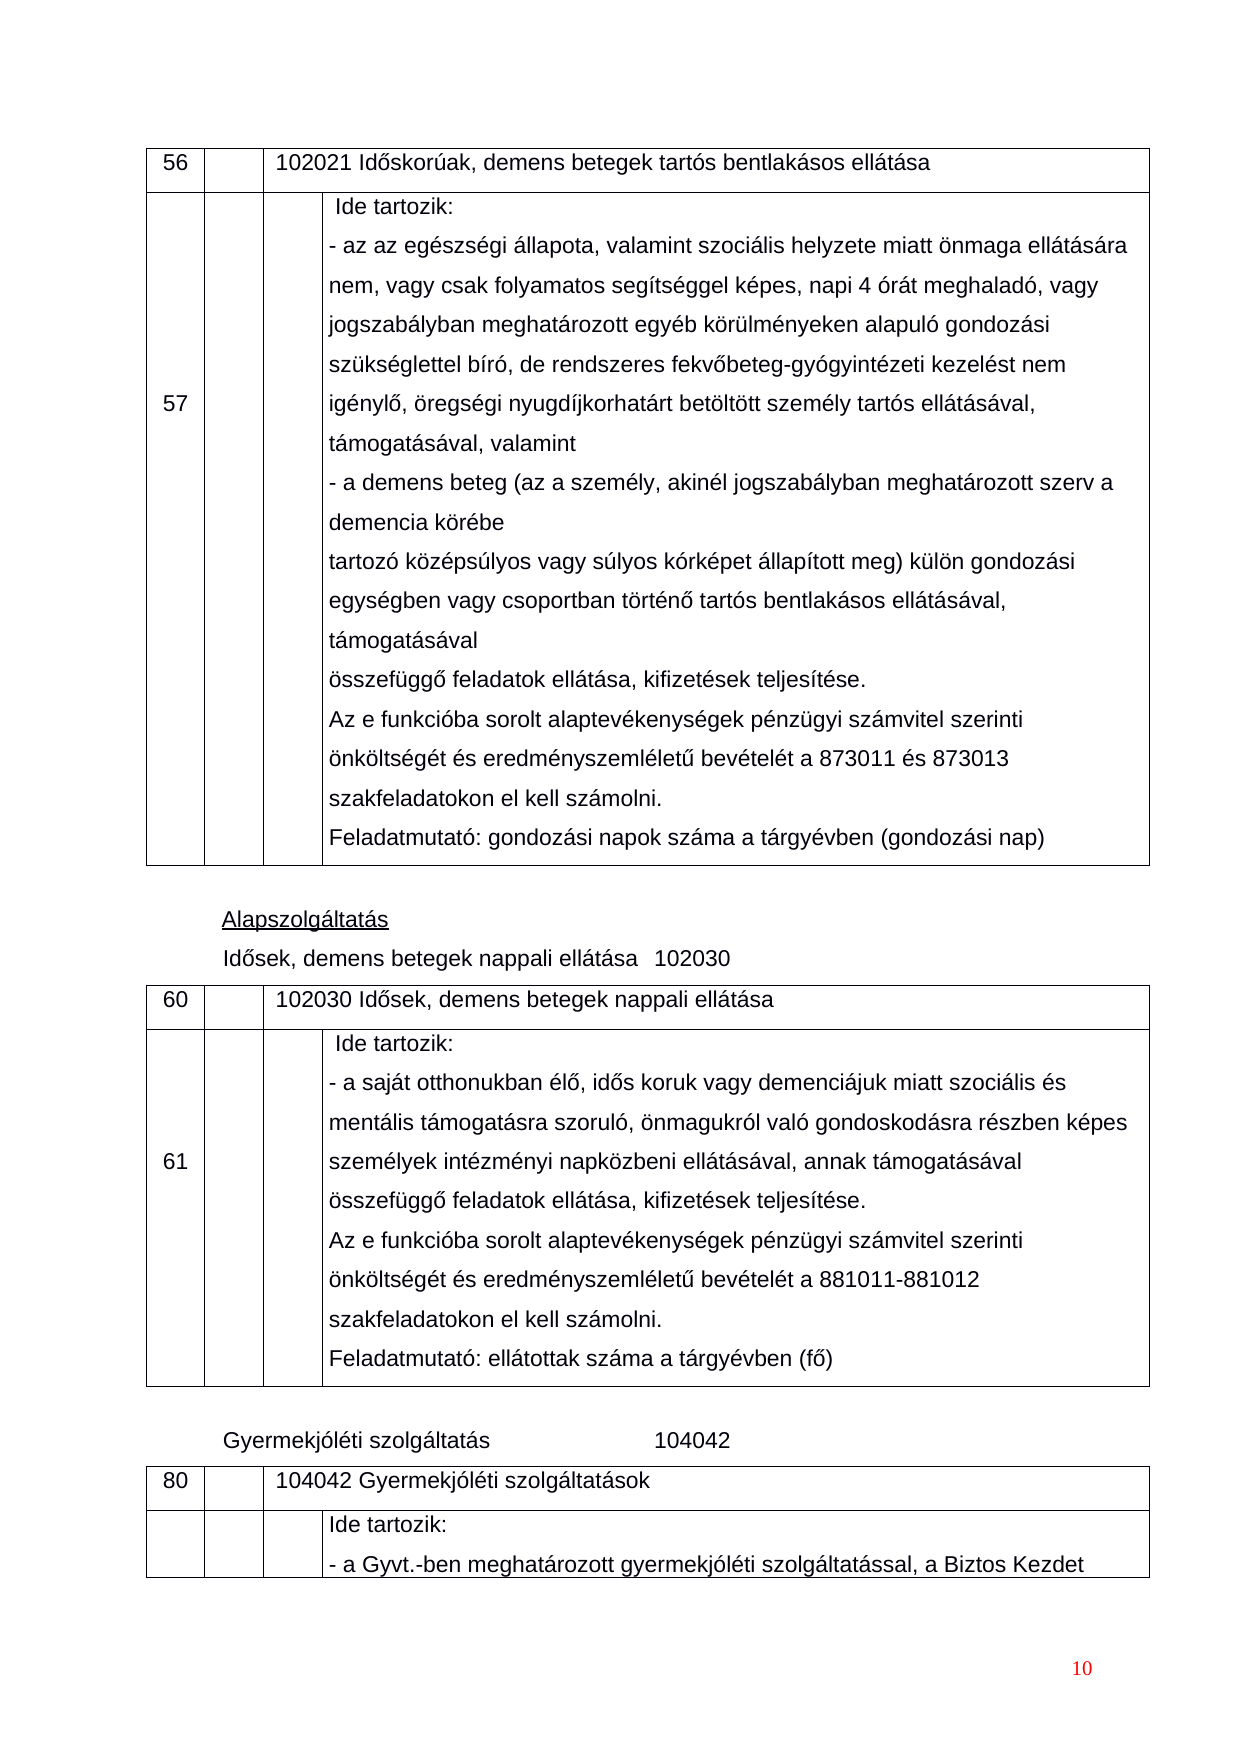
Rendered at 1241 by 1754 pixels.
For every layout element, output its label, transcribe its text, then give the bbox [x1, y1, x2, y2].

table_cell [264, 1511, 322, 1577]
table_header 102021 Időskorúak, demens betegek tartós bentlakásos ellátása [264, 149, 1149, 192]
table_cell [264, 193, 322, 865]
table_cell Ide tartozik: - az az egészségi állapota, valamint szociális helyzete miatt önmaga ellátására nem, vagy csak folyamatos segítséggel képes, napi 4 órát meghaladó, vagy jogszabályban meghatározott egyéb körülményeken alapuló gondozási szükséglettel bíró, de rendszeres fekvőbeteg-gyógyintézeti kezelést nem igénylő, öregségi nyugdíjkorhatárt betöltött személy tartós ellátásával, támogatásával, valamint - a demens beteg (az a személy, akinél jogszabályban meghatározott szerv a demencia körébe tartozó középsúlyos vagy súlyos kórképet állapított meg) külön gondozási egységben vagy csoportban történő tartós bentlakásos ellátásával, támogatásával összefüggő feladatok ellátása, kifizetések teljesítése. Az e funkcióba sorolt alaptevékenységek pénzügyi számvitel szerinti önköltségét és eredményszemléletű bevételét a 873011 és 873013 szakfeladatokon el kell számolni. Feladatmutató: gondozási napok száma a tárgyévben (gondozási nap) [323, 193, 1149, 865]
table_cell [205, 193, 263, 865]
text Idősek, demens betegek nappali ellátása 102030 [148, 945, 1093, 971]
table_cell Ide tartozik: - a saját otthonukban élő, idős koruk vagy demenciájuk miatt szociális és mentális támogatásra szoruló, önmagukról való gondoskodásra részben képes személyek intézményi napközbeni ellátásával, annak támogatásával összefüggő feladatok ellátása, kifizetések teljesítése. Az e funkcióba sorolt alaptevékenységek pénzügyi számvitel szerinti önköltségét és eredményszemléletű bevételét a 881011-881012 szakfeladatokon el kell számolni. Feladatmutató: ellátottak száma a tárgyévben (fő) [323, 1030, 1149, 1386]
table_header 56 [147, 149, 204, 192]
table_cell 81 [147, 1511, 204, 1577]
table_header 102030 Idősek, demens betegek nappali ellátása [264, 986, 1149, 1028]
table_header 80 [147, 1467, 204, 1510]
table_header 60 [147, 986, 204, 1028]
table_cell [323, 1511, 1149, 1577]
table_cell 61 [147, 1030, 204, 1386]
table_cell [205, 1511, 263, 1577]
table_cell 57 [147, 193, 204, 865]
table_header [205, 986, 263, 1028]
table_cell [264, 1030, 322, 1386]
table_header 104042 Gyermekjóléti szolgáltatások [264, 1467, 1149, 1510]
text Alapszolgáltatás [148, 906, 1093, 932]
table_cell [205, 1030, 263, 1386]
table_header [205, 149, 263, 192]
table_header [205, 1467, 263, 1510]
text Gyermekjóléti szolgáltatás 104042 [148, 1427, 1093, 1453]
